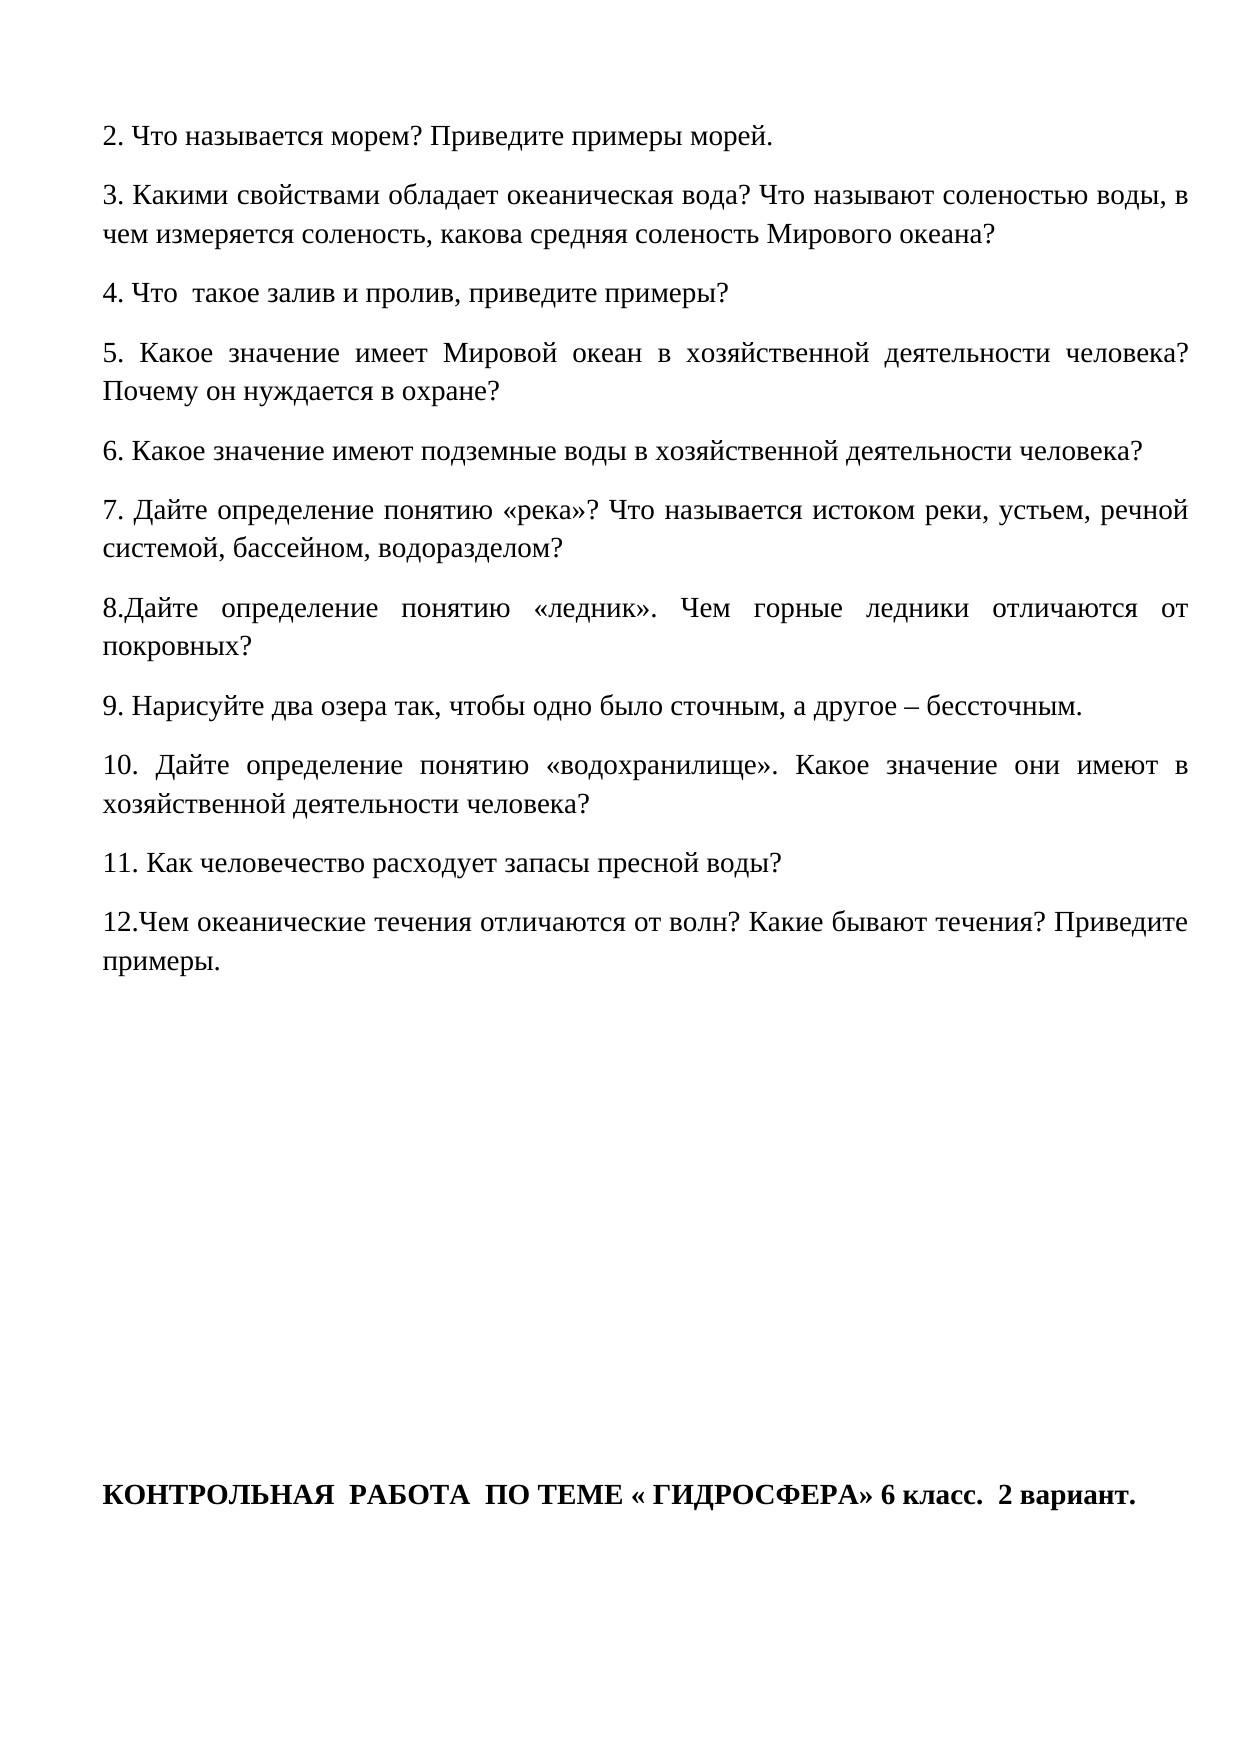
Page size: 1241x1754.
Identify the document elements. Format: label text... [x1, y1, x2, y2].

text 4. Что такое залив и пролив, приведите примеры? [102, 275, 1190, 309]
text 5. Какое значение имеет Мировой океан в хозяйственной деятельности человека? Почему он нуждается в охране? [102, 335, 1190, 407]
text 8.Дайте определение понятию «ледник». Чем горные ледники отличаются от покровных? [102, 590, 1190, 662]
text 11. Как человечество расходует запасы пресной воды? [102, 845, 1190, 879]
text 9. Нарисуйте два озера так, чтобы одно было сточным, а другое – бессточным. [102, 688, 1190, 721]
text 7. Дайте определение понятию «река»? Что называется истоком реки, устьем, речной системой, бассейном, водоразделом? [102, 492, 1190, 564]
text 12.Чем океанические течения отличаются от волн? Какие бывают течения? Приведите примеры. [102, 904, 1190, 977]
text 6. Какое значение имеют подземные воды в хозяйственной деятельности человека? [102, 433, 1190, 466]
text 3. Какими свойствами обладает океаническая вода? Что называют соленостью воды, в чем измеряется соленость, какова средняя соленость Мирового океана? [102, 177, 1190, 249]
text КОНТРОЛЬНАЯ РАБОТА ПО ТЕМЕ « ГИДРОСФЕРА» 6 класс. 2 вариант. [102, 1477, 1190, 1511]
text 10. Дайте определение понятию «водохранилище». Какое значение они имеют в хозяйственной деятельности человека? [102, 747, 1190, 819]
text 2. Что называется морем? Приведите примеры морей. [102, 118, 1190, 152]
